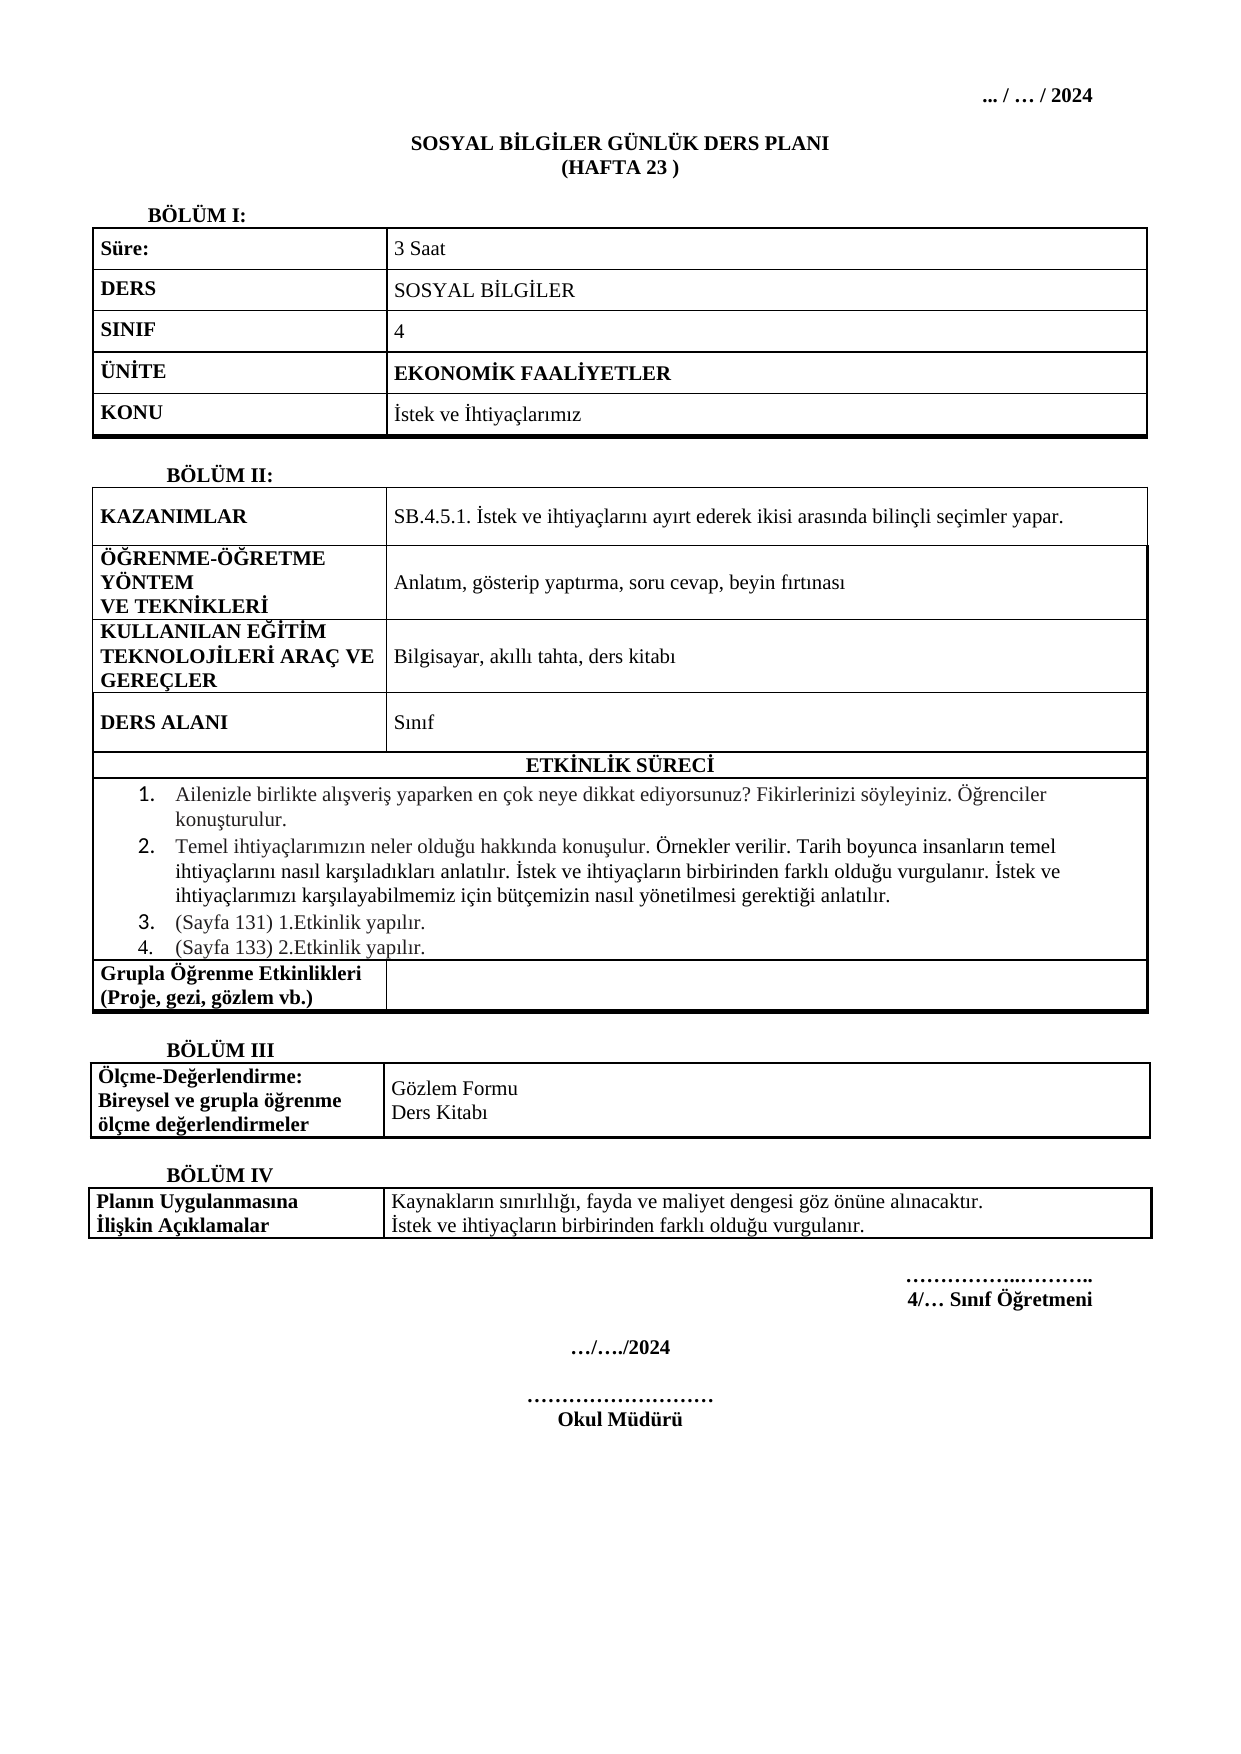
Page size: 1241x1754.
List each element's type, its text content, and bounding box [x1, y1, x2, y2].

text ……………..……….. [148, 1263, 1092, 1287]
table_cell Sınıf [387, 693, 1146, 751]
text (HAFTA 23 ) [148, 155, 1092, 179]
table_cell SOSYAL BİLGİLER [388, 270, 1146, 310]
subtitle BÖLÜM IV [148, 1163, 1092, 1187]
table_header SB.4.5.1. İstek ve ihtiyaçlarını ayırt ederek ikisi arasında bilinçli seçimler yapar. [387, 488, 1147, 545]
table_cell Ailenizle birlikte alışveriş yaparken en çok neye dikkat ediyorsunuz? Fikirlerinizi söyleyiniz. Öğrenciler konuşturulur. Temel ihtiyaçlarımızın neler olduğu hakkında konuşulur. Örnekler verilir. Tarih boyunca insanların temel ihtiyaçlarını nasıl karşıladıkları anlatılır. İstek ve ihtiyaçların birbirinden farklı olduğu vurgulanır. İstek ve ihtiyaçlarımızı karşılayabilmemiz için bütçemizin nasıl yönetilmesi gerektiği anlatılır. (Sayfa 131) 1.Etkinlik yapılır. (Sayfa 133) 2.Etkinlik yapılır. [94, 779, 1146, 959]
text SOSYAL BİLGİLER GÜNLÜK DERS PLANI [148, 131, 1092, 155]
text BÖLÜM II: [148, 463, 1092, 487]
subtitle BÖLÜM III [148, 1038, 1092, 1062]
table_cell Grupla Öğrenme Etkinlikleri (Proje, gezi, gözlem vb.) [94, 961, 386, 1009]
table_cell ÜNİTE [94, 353, 386, 392]
table_header KAZANIMLAR [93, 488, 386, 545]
table_header Planın Uygulanmasına İlişkin Açıklamalar [90, 1189, 383, 1237]
table_header Kaynakların sınırlılığı, fayda ve maliyet dengesi göz önüne alınacaktır. İstek ve ihtiyaçların birbirinden farklı olduğu vurgulanır. [385, 1189, 1150, 1237]
text ……………………… [148, 1383, 1092, 1407]
text BÖLÜM I: [148, 203, 1092, 227]
table_header Gözlem Formu Ders Kitabı [385, 1064, 1149, 1136]
table_cell KONU [94, 394, 386, 434]
table_header 3 Saat [388, 229, 1146, 268]
table_cell DERS ALANI [94, 693, 386, 751]
table_cell İstek ve İhtiyaçlarımız [388, 394, 1146, 434]
table_cell DERS [94, 270, 386, 310]
table_cell Bilgisayar, akıllı tahta, ders kitabı [387, 620, 1146, 692]
table_cell 4 [388, 311, 1146, 351]
text 4/… Sınıf Öğretmeni [148, 1287, 1092, 1311]
table_cell KULLANILAN EĞİTİM TEKNOLOJİLERİ ARAÇ VE GEREÇLER [93, 620, 386, 692]
table_cell ÖĞRENME-ÖĞRETME YÖNTEM VE TEKNİKLERİ [93, 546, 386, 618]
text Okul Müdürü [148, 1407, 1092, 1431]
table_header Süre: [94, 229, 386, 268]
table_cell [387, 961, 1146, 1009]
table_cell ETKİNLİK SÜRECİ [94, 753, 1146, 777]
table_cell SINIF [94, 311, 386, 351]
text ... / … / 2024 [148, 83, 1092, 107]
table_header Ölçme-Değerlendirme: Bireysel ve grupla öğrenme ölçme değerlendirmeler [92, 1064, 383, 1136]
table_cell Anlatım, gösterip yaptırma, soru cevap, beyin fırtınası [387, 546, 1146, 618]
table_cell EKONOMİK FAALİYETLER [388, 353, 1146, 392]
text …/…./2024 [148, 1335, 1092, 1359]
